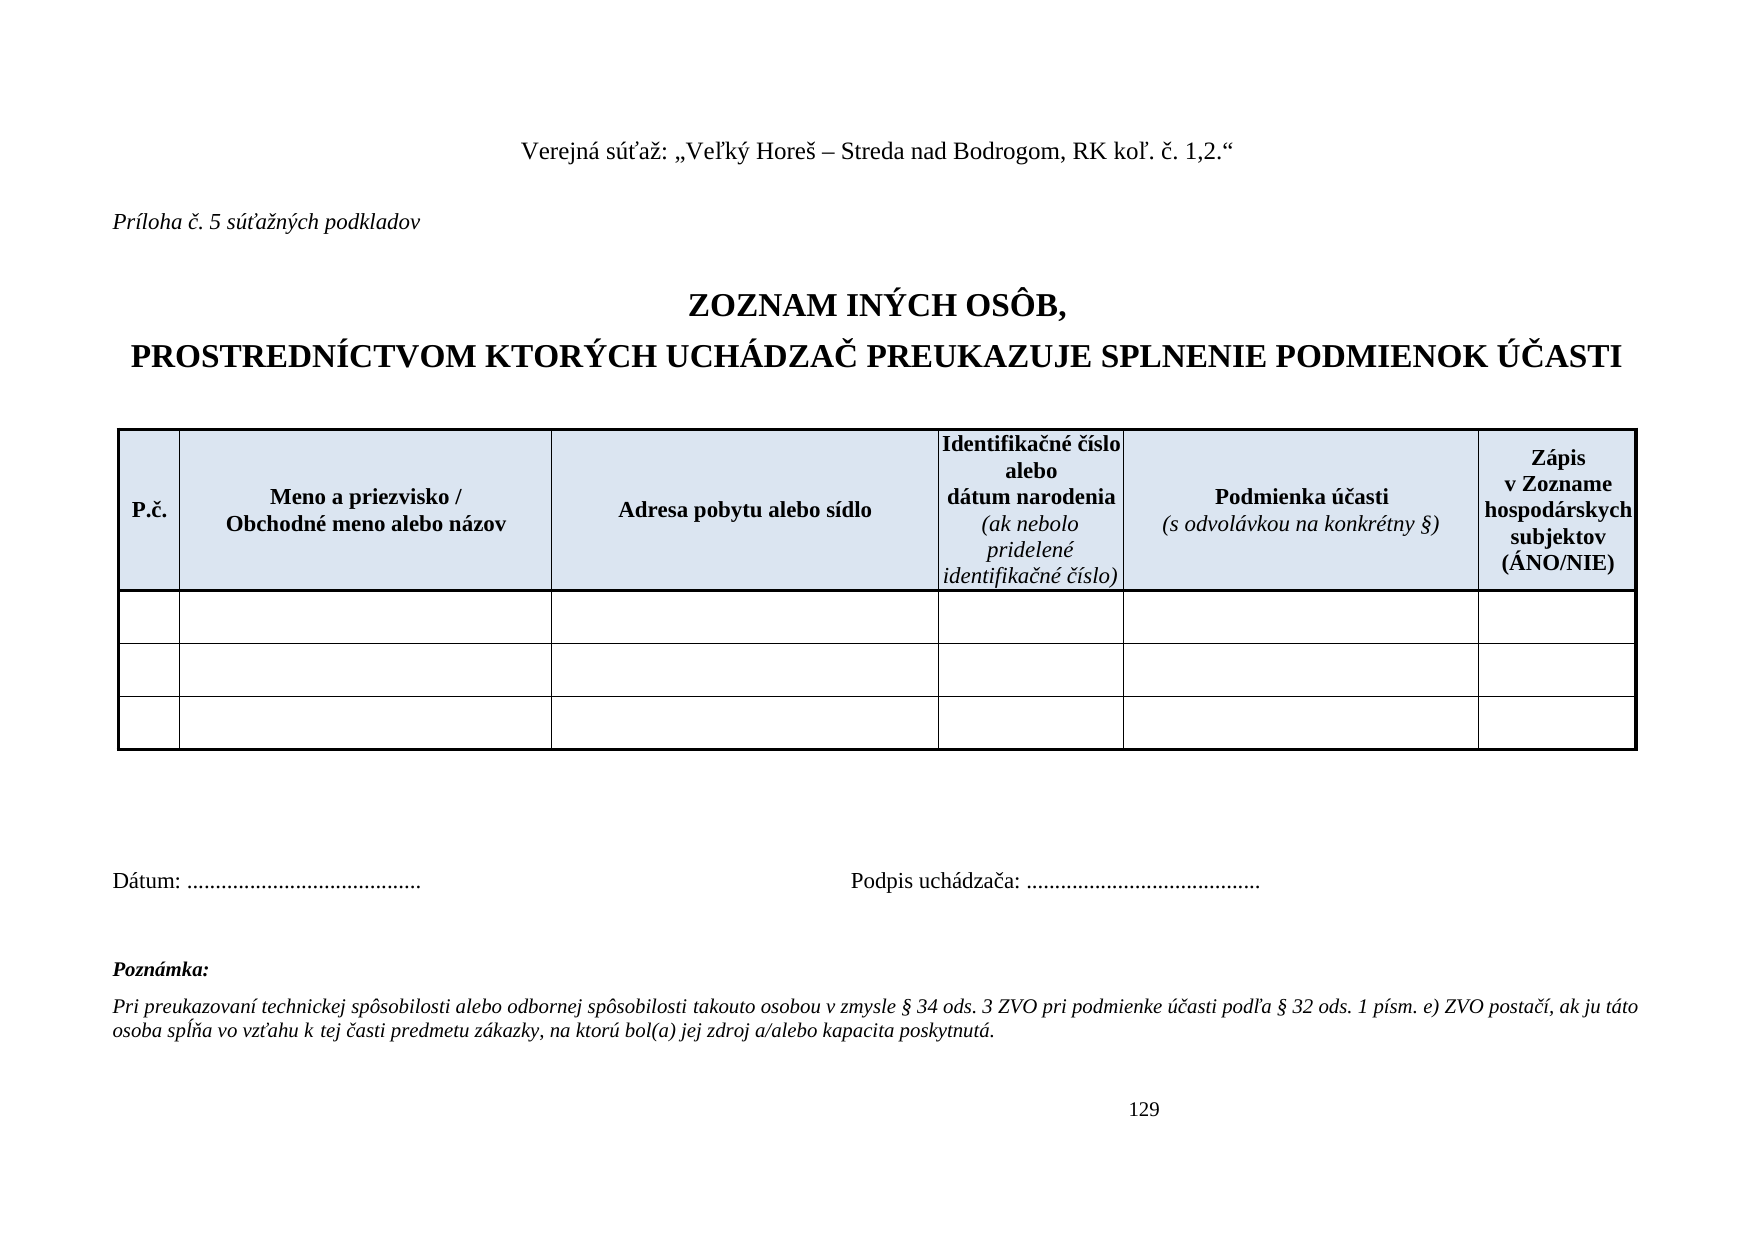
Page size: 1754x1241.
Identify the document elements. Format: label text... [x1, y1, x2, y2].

table_header Zápis v Zozname hospodárskych subjektov (ÁNO/NIE) [1479, 431, 1634, 589]
table_cell [552, 644, 938, 696]
table_cell [1124, 697, 1478, 747]
table_cell [552, 697, 938, 747]
table_cell [120, 697, 179, 747]
table_cell [1124, 644, 1478, 696]
table_cell [939, 697, 1123, 747]
text Príloha č. 5 súťažných podkladov [112, 208, 1642, 234]
table_cell [180, 644, 551, 696]
table_cell [939, 644, 1123, 696]
table_header Identifikačné číslo alebo dátum narodenia (ak nebolo pridelené identifikačné číslo) [939, 431, 1123, 589]
table_header Podmienka účasti (s odvolávkou na konkrétny §) [1124, 431, 1478, 589]
table_cell [1479, 697, 1634, 747]
table_cell [1479, 644, 1634, 696]
table_cell [939, 592, 1123, 643]
text ZOZNAM INÝCH OSÔB, [112, 286, 1642, 324]
text prostredníctvom ktorých uchádzač preukazuje splnenie podmienok účasti [112, 336, 1642, 375]
table_cell [1479, 592, 1634, 643]
table_header P.č. [120, 431, 179, 589]
table_header Meno a priezvisko / Obchodné meno alebo názov [180, 431, 551, 589]
text Poznámka: [112, 957, 1642, 981]
text Dátum: ......................................... Podpis uchádzača: ......................................... [112, 867, 1642, 893]
text Pri preukazovaní technickej spôsobilosti alebo odbornej spôsobilosti takouto osobou v zmysle § 34 ods. 3 ZVO pri podmienke účasti podľa § 32 ods. 1 písm. e) ZVO postačí, ak ju táto osoba spĺňa vo vzťahu k tej časti predmetu zákazky, na ktorú bol(a) jej zdroj a/alebo kapacita poskytnutá. [112, 994, 1642, 1042]
table_cell [180, 592, 551, 643]
table_cell [120, 644, 179, 696]
table_cell [552, 592, 938, 643]
table_cell [1124, 592, 1478, 643]
table_header Adresa pobytu alebo sídlo [552, 431, 938, 589]
table_cell [120, 592, 179, 643]
table_cell [180, 697, 551, 747]
